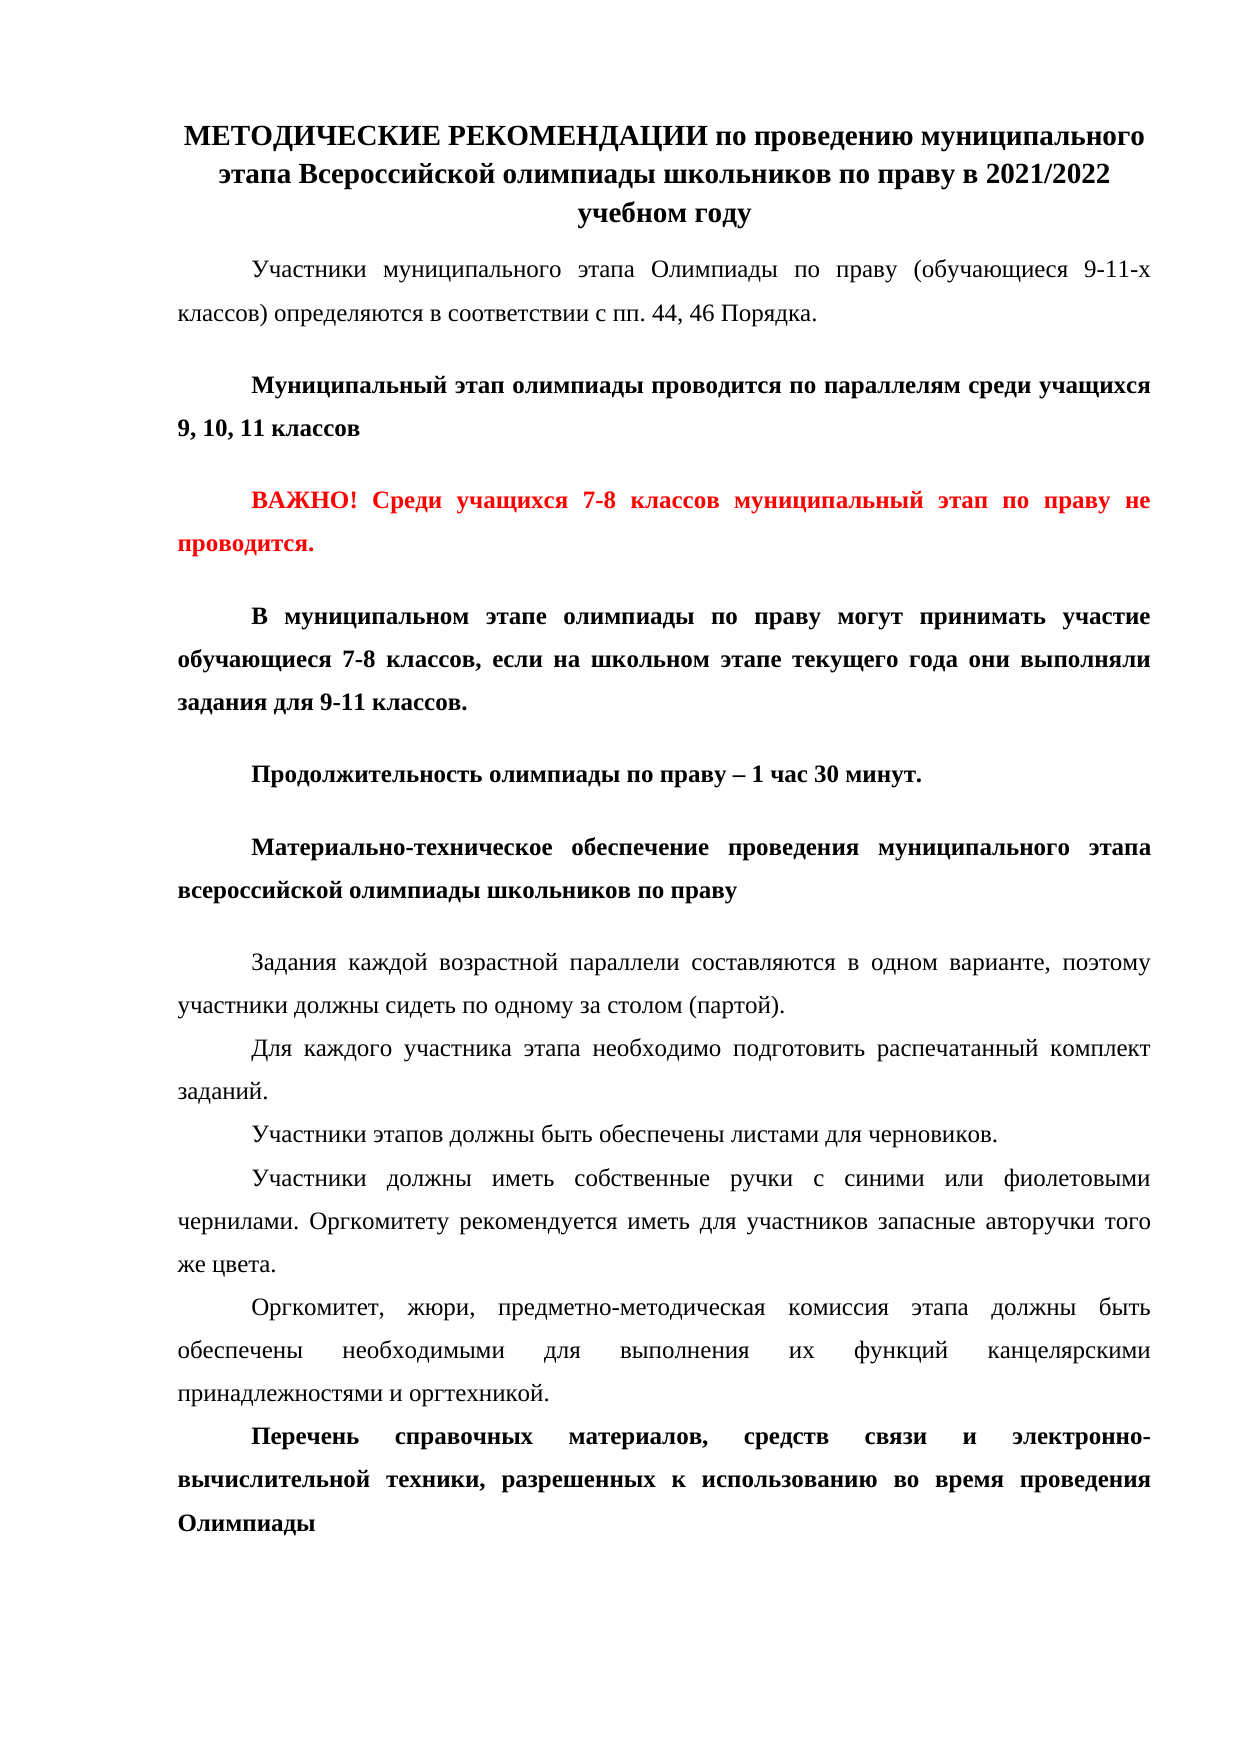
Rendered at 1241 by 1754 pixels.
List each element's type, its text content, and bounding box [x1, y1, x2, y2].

text Участники должны иметь собственные ручки с синими или фиолетовыми чернилами. Оргкомитету рекомендуется иметь для участников запасные авторучки того же цвета. [177, 1163, 1152, 1278]
text Задания каждой возрастной параллели составляются в одном варианте, поэтому участники должны сидеть по одному за столом (партой). [177, 947, 1152, 1019]
text Перечень справочных материалов, средств связи и электронно-вычислительной техники, разрешенных к использованию во время проведения Олимпиады [177, 1421, 1152, 1536]
text Участники этапов должны быть обеспечены листами для черновиков. [177, 1119, 1152, 1148]
text Муниципальный этап олимпиады проводится по параллелям среди учащихся 9, 10, 11 классов [177, 370, 1152, 442]
text Продолжительность олимпиады по праву – 1 час 30 минут. [177, 759, 1152, 788]
text Для каждого участника этапа необходимо подготовить распечатанный комплект заданий. [177, 1033, 1152, 1105]
text МЕТОДИЧЕСКИЕ РЕКОМЕНДАЦИИ по проведению муниципального этапа Всероссийской олимпиады школьников по праву в 2021/2022 учебном году [177, 118, 1152, 229]
text Оргкомитет, жюри, предметно-методическая комиссия этапа должны быть обеспечены необходимыми для выполнения их функций канцелярскими принадлежностями и оргтехникой. [177, 1292, 1152, 1407]
text ВАЖНО! Среди учащихся 7-8 классов муниципальный этап по праву не проводится. [177, 485, 1152, 557]
text Участники муниципального этапа Олимпиады по праву (обучающиеся 9-11-х классов) определяются в соответствии с пп. 44, 46 Порядка. [177, 254, 1152, 326]
text В муниципальном этапе олимпиады по праву могут принимать участие обучающиеся 7-8 классов, если на школьном этапе текущего года они выполняли задания для 9-11 классов. [177, 601, 1152, 716]
text Материально-техническое обеспечение проведения муниципального этапа всероссийской олимпиады школьников по праву [177, 832, 1152, 903]
